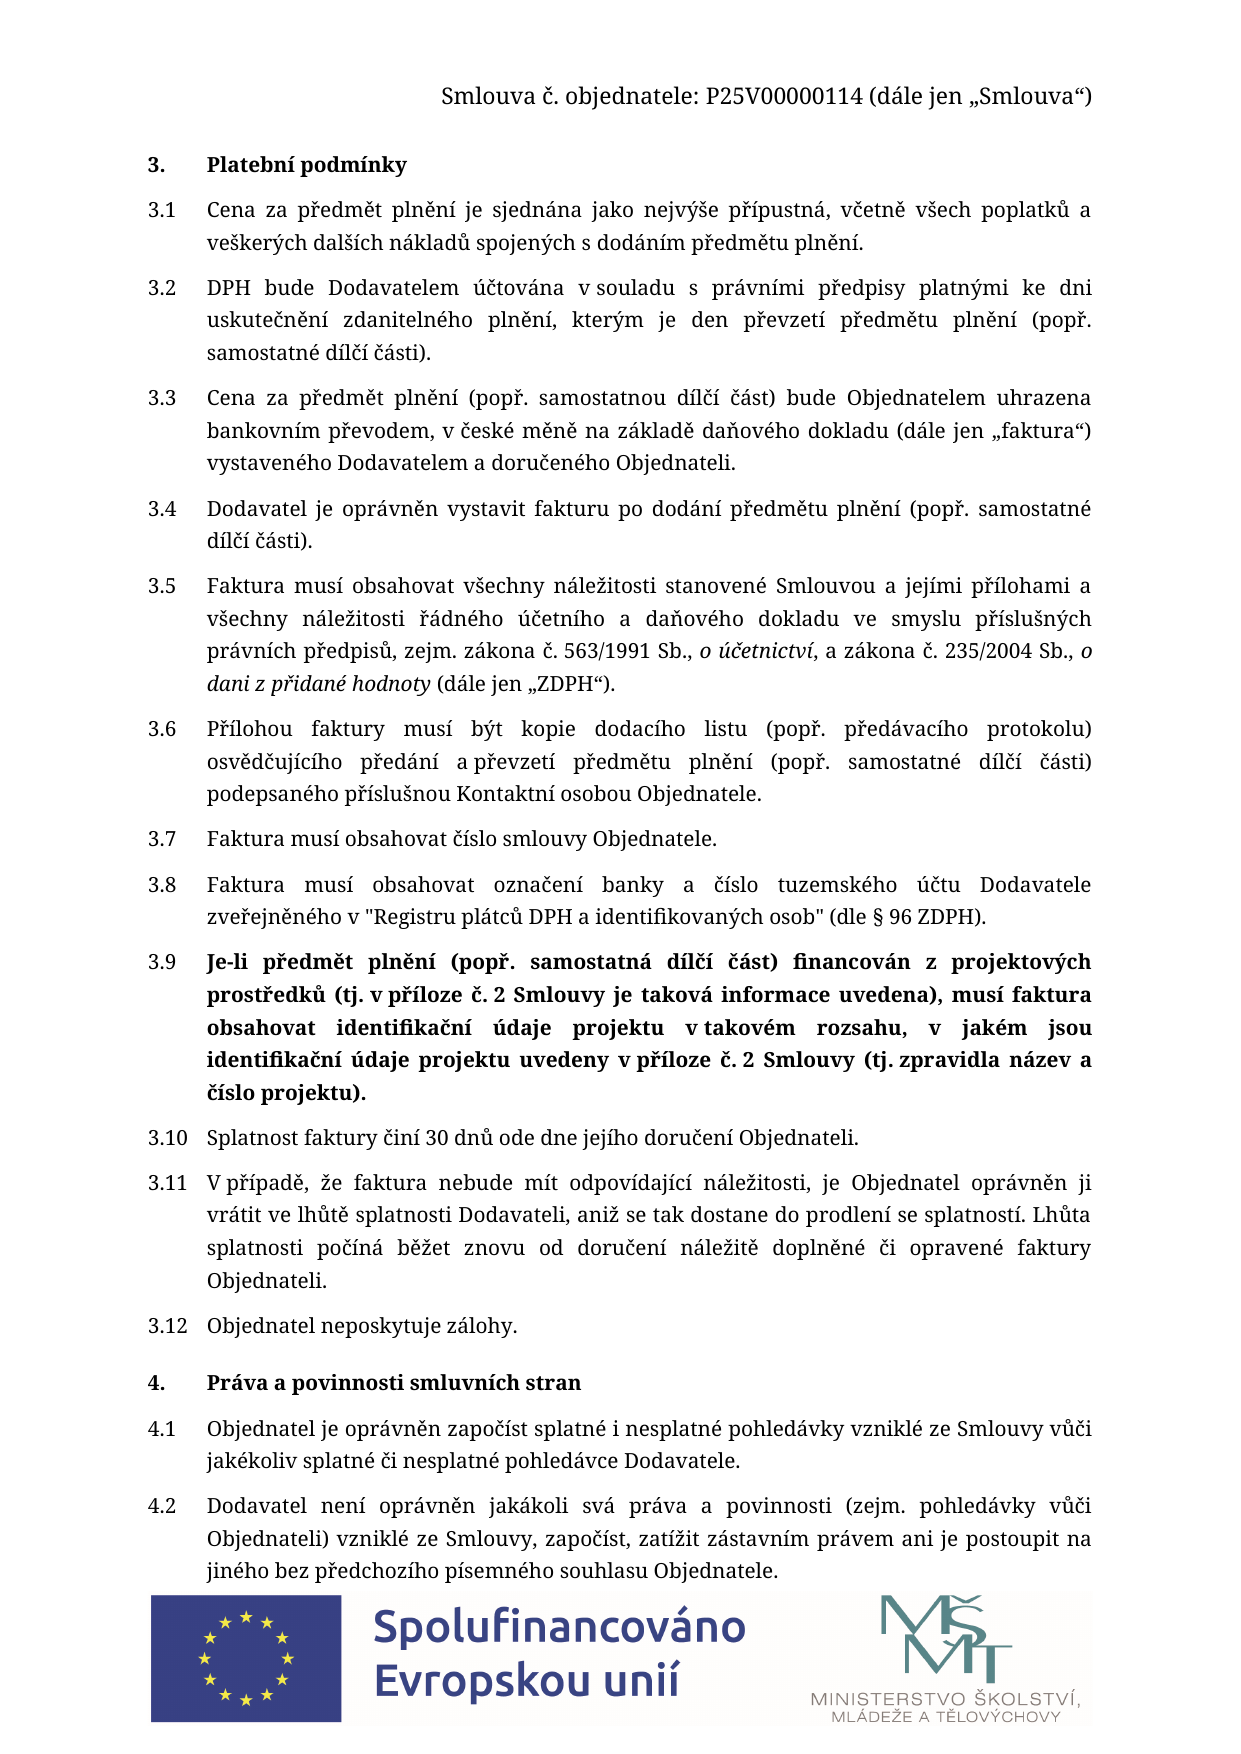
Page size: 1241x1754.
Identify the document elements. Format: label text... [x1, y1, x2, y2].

list Práva a povinnosti smluvních stran [148, 1368, 1093, 1397]
list Dodavatel je oprávněn vystavit fakturu po dodání předmětu plnění (popř. samostatné dílčí části). [148, 494, 1093, 555]
list Faktura musí obsahovat všechny náležitosti stanovené Smlouvou a jejími přílohami a všechny náležitosti řádného účetního a daňového dokladu ve smyslu příslušných právních předpisů, zejm. zákona č. 563/1991 Sb., o účetnictví, a zákona č. 235/2004 Sb., o dani z přidané hodnoty (dále jen „ZDPH“). [148, 571, 1093, 698]
picture [147, 1591, 1093, 1726]
list V případě, že faktura nebude mít odpovídající náležitosti, je Objednatel oprávněn ji vrátit ve lhůtě splatnosti Dodavateli, aniž se tak dostane do prodlení se splatností. Lhůta splatnosti počíná běžet znovu od doručení náležitě doplněné či opravené faktury Objednateli. [148, 1168, 1093, 1294]
list DPH bude Dodavatelem účtována v souladu s právními předpisy platnými ke dni uskutečnění zdanitelného plnění, kterým je den převzetí předmětu plnění (popř. samostatné dílčí části). [148, 273, 1093, 367]
list Faktura musí obsahovat číslo smlouvy Objednatele. [148, 824, 1093, 853]
list Cena za předmět plnění (popř. samostatnou dílčí část) bude Objednatelem uhrazena bankovním převodem, v české měně na základě daňového dokladu (dále jen „faktura“) vystaveného Dodavatelem a doručeného Objednateli. [148, 383, 1093, 477]
list Faktura musí obsahovat označení banky a číslo tuzemského účtu Dodavatele zveřejněného v "Registru plátců DPH a identifikovaných osob" (dle § 96 ZDPH). [148, 870, 1093, 931]
list Cena za předmět plnění je sjednána jako nejvýše přípustná, včetně všech poplatků a veškerých dalších nákladů spojených s dodáním předmětu plnění. [148, 195, 1093, 256]
list Platební podmínky [148, 150, 1093, 179]
list Dodavatel není oprávněn jakákoli svá práva a povinnosti (zejm. pohledávky vůči Objednateli) vzniklé ze Smlouvy, započíst, zatížit zástavním právem ani je postoupit na jiného bez předchozího písemného souhlasu Objednatele. [148, 1491, 1093, 1585]
list Objednatel neposkytuje zálohy. [148, 1311, 1093, 1339]
list Přílohou faktury musí být kopie dodacího listu (popř. předávacího protokolu) osvědčujícího předání a převzetí předmětu plnění (popř. samostatné dílčí části) podepsaného příslušnou Kontaktní osobou Objednatele. [148, 714, 1093, 808]
list Je-li předmět plnění (popř. samostatná dílčí část) financován z projektových prostředků (tj. v příloze č. 2 Smlouvy je taková informace uvedena), musí faktura obsahovat identifikační údaje projektu v takovém rozsahu, v jakém jsou identifikační údaje projektu uvedeny v příloze č. 2 Smlouvy (tj. zpravidla název a číslo projektu). [148, 947, 1093, 1106]
list Objednatel je oprávněn započíst splatné i nesplatné pohledávky vzniklé ze Smlouvy vůči jakékoliv splatné či nesplatné pohledávce Dodavatele. [148, 1414, 1093, 1475]
list Splatnost faktury činí 30 dnů ode dne jejího doručení Objednateli. [148, 1123, 1093, 1151]
